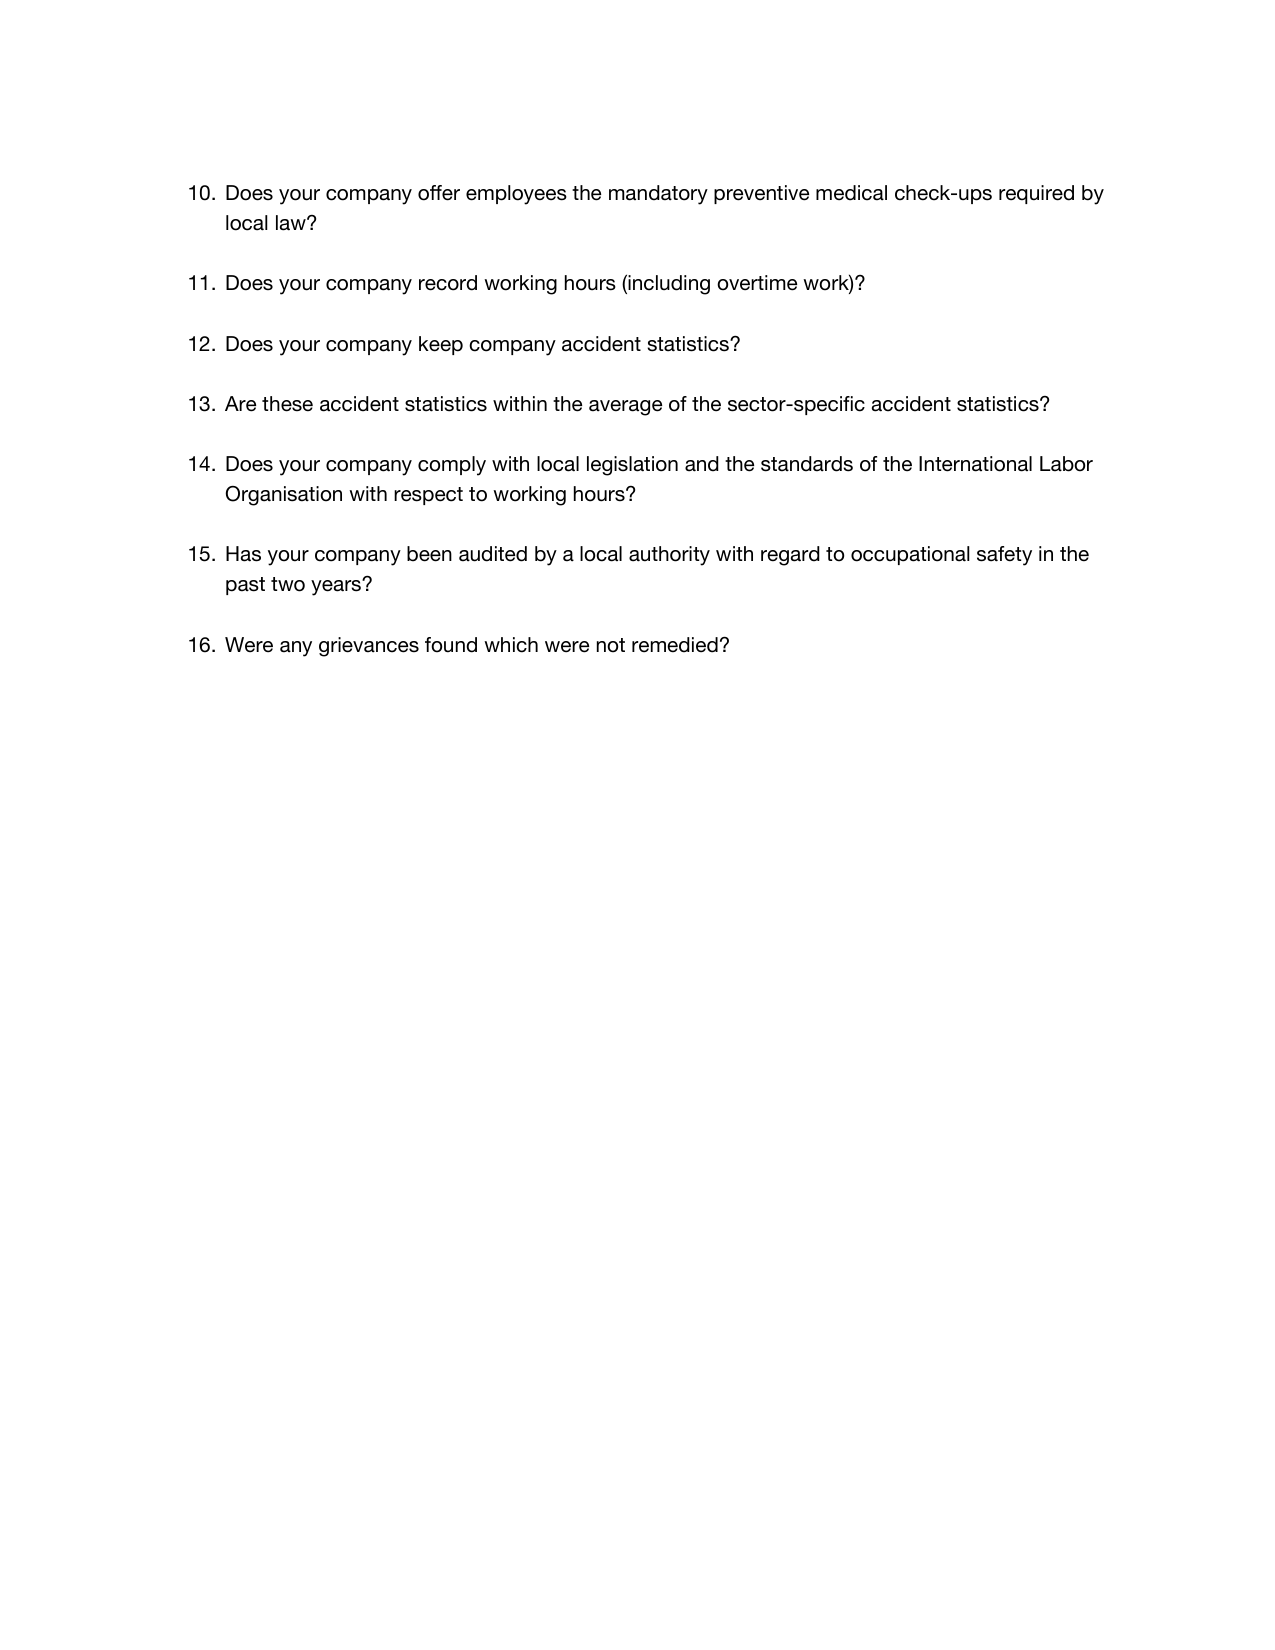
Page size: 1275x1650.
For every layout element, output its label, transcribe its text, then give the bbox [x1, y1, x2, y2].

list Does your company keep company accident statistics? [187, 331, 1125, 357]
list Does your company offer employees the mandatory preventive medical check-ups required by local law? [187, 180, 1125, 236]
list Are these accident statistics within the average of the sector-specific accident statistics? [187, 391, 1125, 417]
list Has your company been audited by a local authority with regard to occupational safety in the past two years? [187, 541, 1125, 598]
list Were any grievances found which were not remedied? [187, 632, 1125, 658]
list Does your company record working hours (including overtime work)? [187, 270, 1125, 297]
list Does your company comply with local legislation and the standards of the International Labor Organisation with respect to working hours? [187, 451, 1125, 507]
